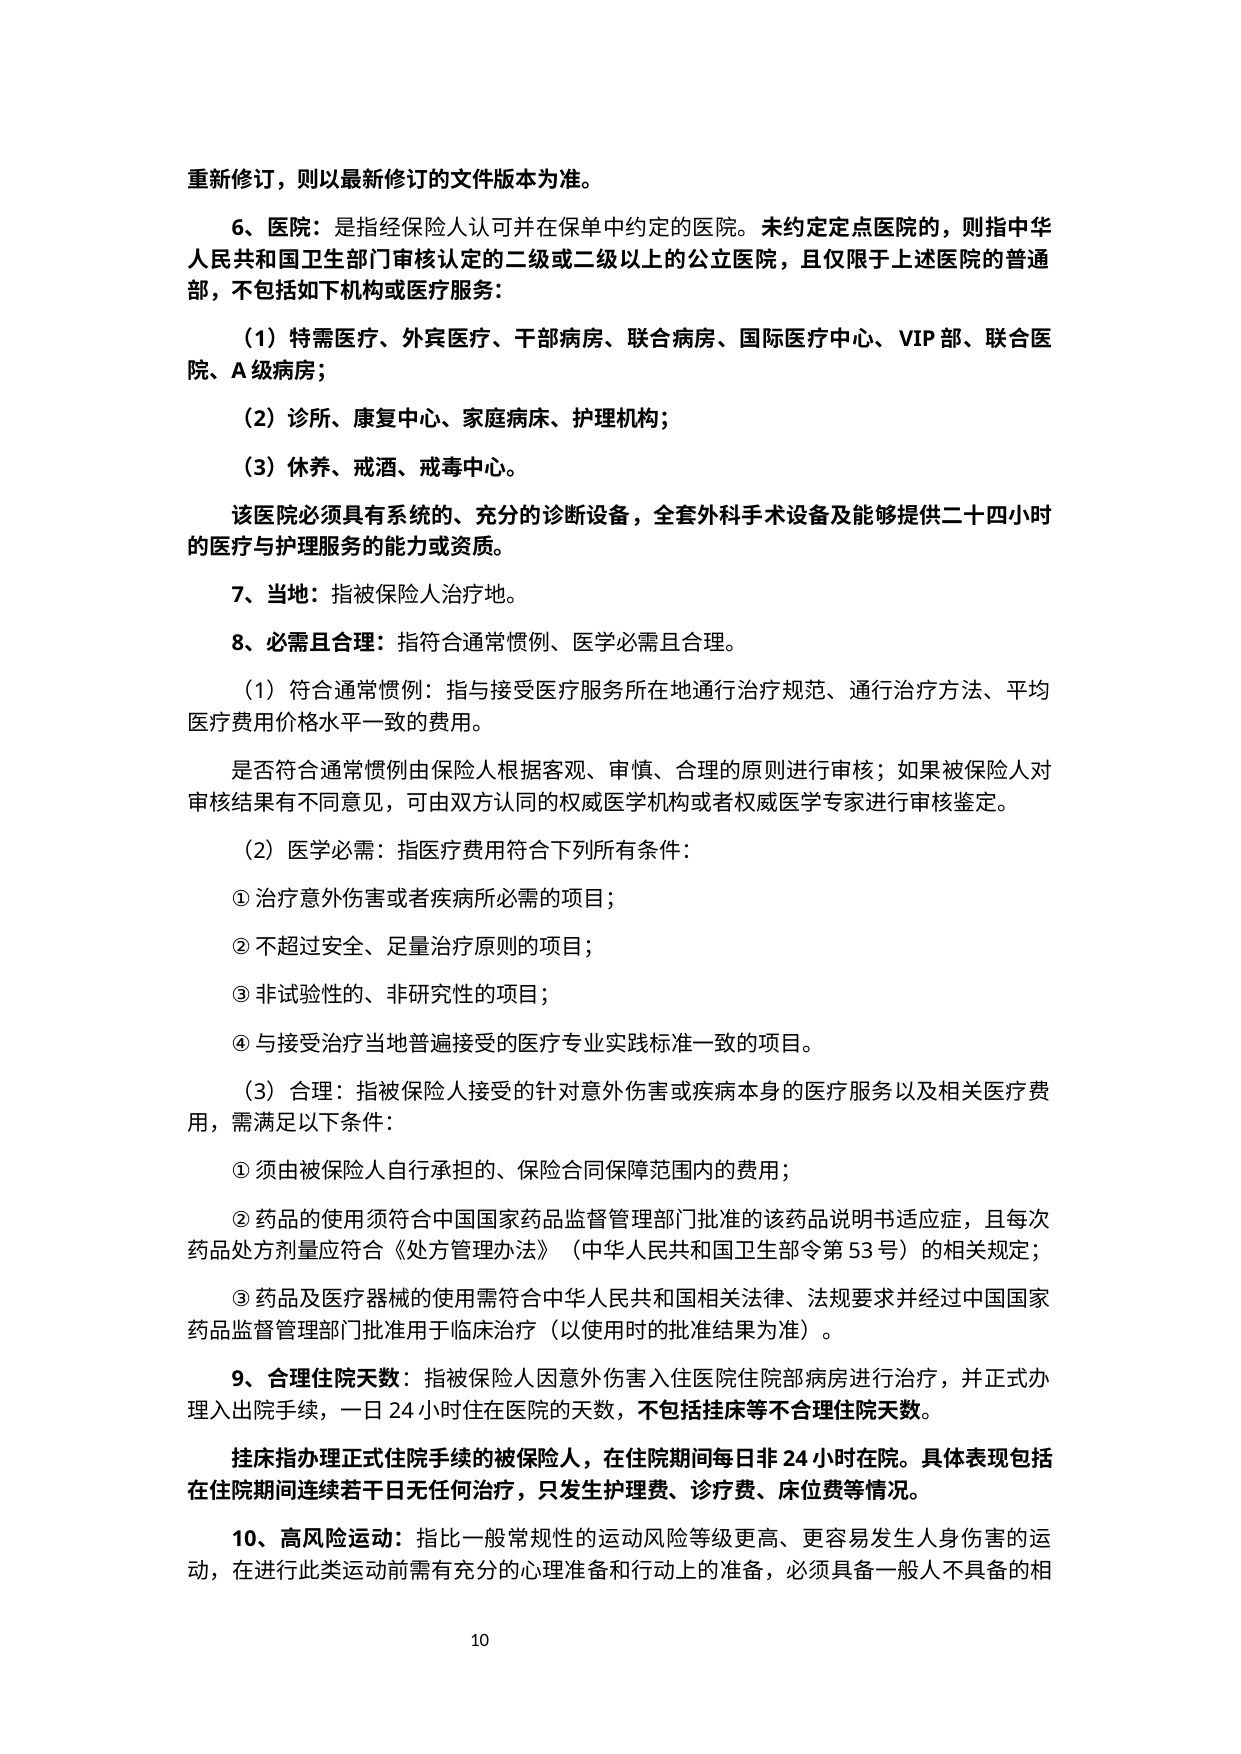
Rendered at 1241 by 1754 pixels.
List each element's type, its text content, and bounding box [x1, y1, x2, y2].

list ④与接受治疗当地普遍接受的医疗专业实践标准一致的项目。 [187, 1026, 1053, 1057]
list （2）医学必需：指医疗费用符合下列所有条件： [187, 833, 1053, 865]
list （1）符合通常惯例：指与接受医疗服务所在地通行治疗规范、通行治疗方法、平均医疗费用价格水平一致的费用。 [187, 673, 1053, 737]
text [187, 162, 1053, 194]
list ②不超过安全、足量治疗原则的项目； [187, 929, 1053, 961]
list 6、医院：是指经保险人认可并在保单中约定的医院。未约定定点医院的，则指中华人民共和国卫生部门审核认定的二级或二级以上的公立医院，且仅限于上述医院的普通部，不包括如下机构或医疗服务： [187, 210, 1053, 305]
list 挂床指办理正式住院手续的被保险人，在住院期间每日非24小时在院。具体表现包括在住院期间连续若干日无任何治疗，只发生护理费、诊疗费、床位费等情况。 [187, 1441, 1053, 1504]
list 该医院必须具有系统的、充分的诊断设备，全套外科手术设备及能够提供二十四小时的医疗与护理服务的能力或资质。 [187, 498, 1053, 561]
list 是否符合通常惯例由保险人根据客观、审慎、合理的原则进行审核；如果被保险人对审核结果有不同意见，可由双方认同的权威医学机构或者权威医学专家进行审核鉴定。 [187, 753, 1053, 817]
list 8、必需且合理：指符合通常惯例、医学必需且合理。 [187, 625, 1053, 657]
list 9、合理住院天数：指被保险人因意外伤害入住医院住院部病房进行治疗，并正式办理入出院手续，一日24小时住在医院的天数，不包括挂床等不合理住院天数。 [187, 1361, 1053, 1425]
list ①治疗意外伤害或者疾病所必需的项目； [187, 881, 1053, 913]
list （2）诊所、康复中心、家庭病床、护理机构； [187, 401, 1053, 433]
list ①须由被保险人自行承担的、保险合同保障范围内的费用； [187, 1153, 1053, 1185]
list （3）休养、戒酒、戒毒中心。 [187, 449, 1053, 481]
list 7、当地：指被保险人治疗地。 [187, 577, 1053, 609]
list （3）合理：指被保险人接受的针对意外伤害或疾病本身的医疗服务以及相关医疗费用，需满足以下条件： [187, 1074, 1053, 1137]
list ③药品及医疗器械的使用需符合中华人民共和国相关法律、法规要求并经过中国国家药品监督管理部门批准用于临床治疗（以使用时的批准结果为准）。 [187, 1281, 1053, 1345]
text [187, 1521, 1053, 1584]
list ②药品的使用须符合中国国家药品监督管理部门批准的该药品说明书适应症，且每次药品处方剂量应符合《处方管理办法》（中华人民共和国卫生部令第53号）的相关规定； [187, 1202, 1053, 1265]
list ③非试验性的、非研究性的项目； [187, 977, 1053, 1009]
list （1）特需医疗、外宾医疗、干部病房、联合病房、国际医疗中心、VIP部、联合医院、A级病房； [187, 321, 1053, 385]
